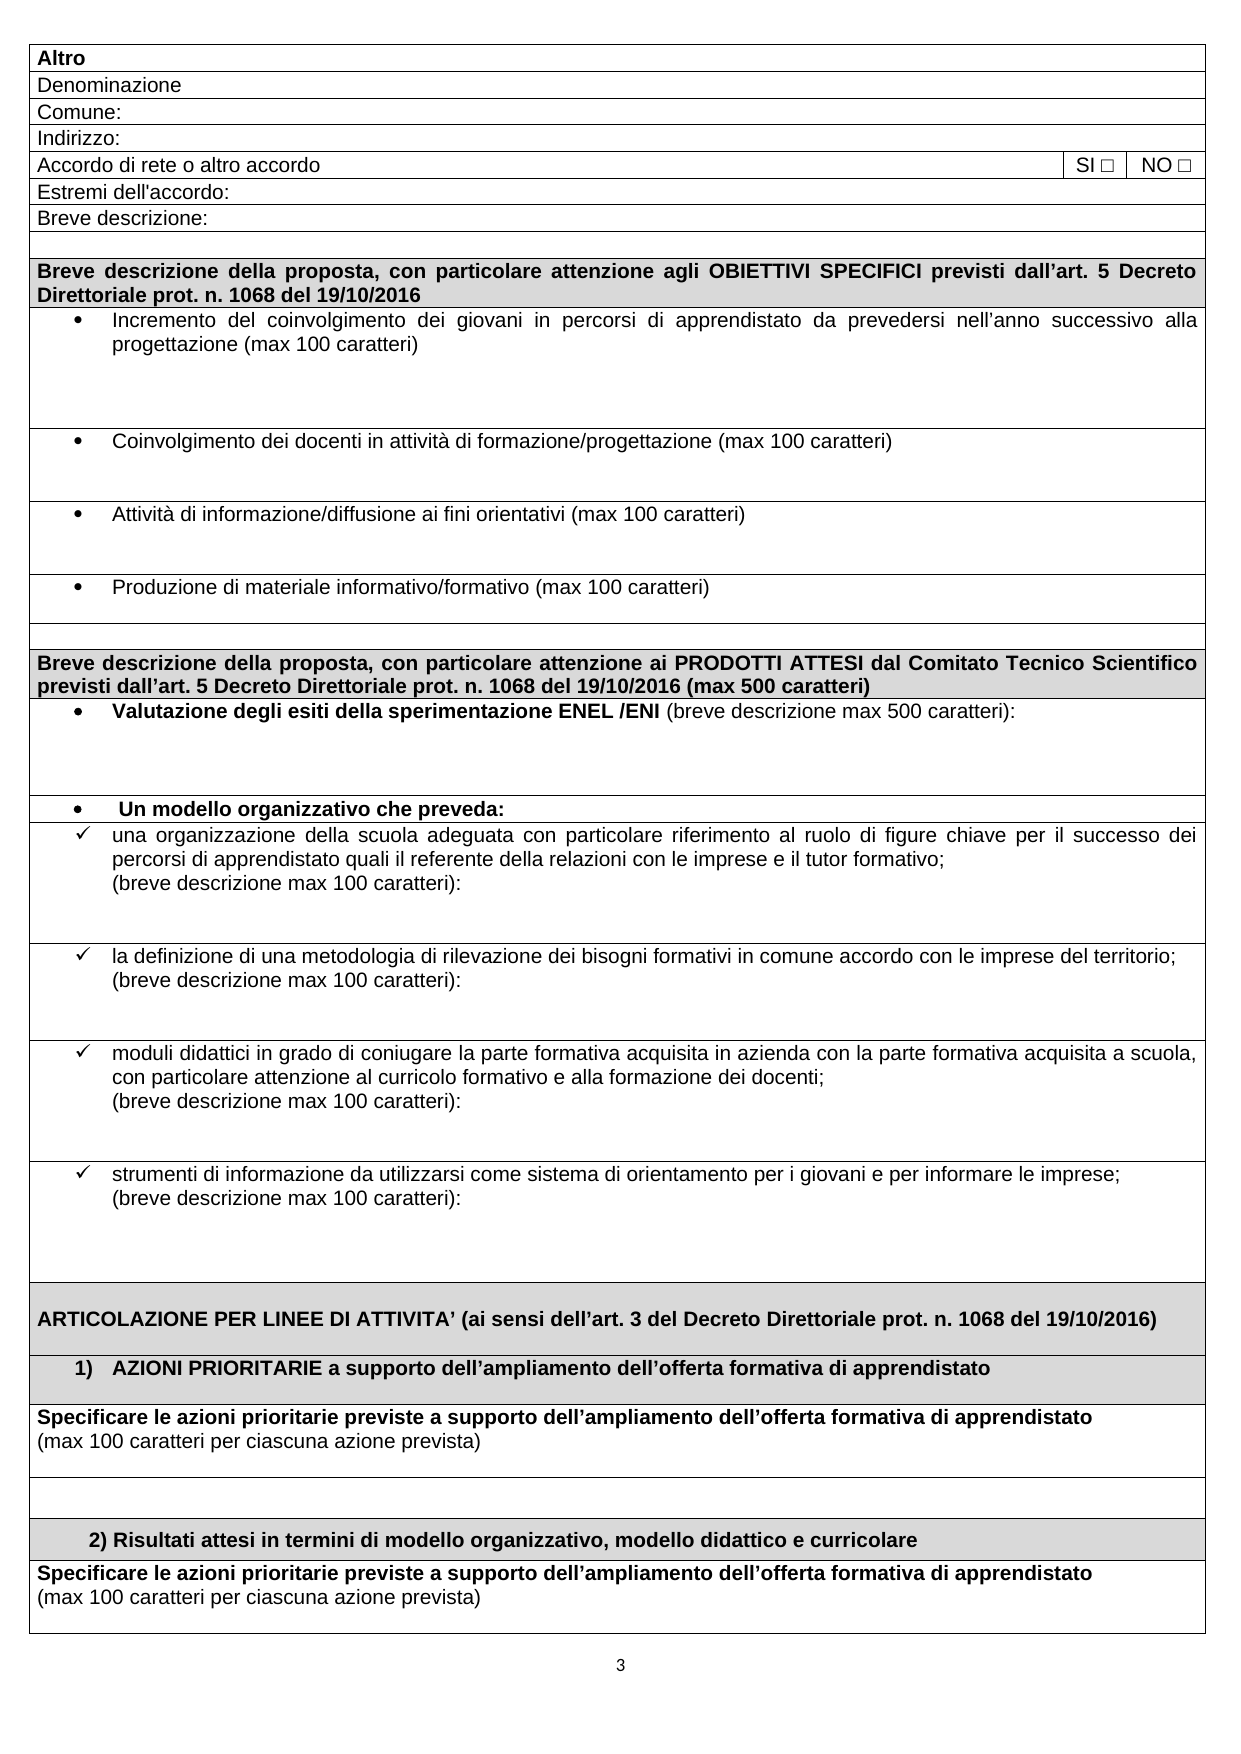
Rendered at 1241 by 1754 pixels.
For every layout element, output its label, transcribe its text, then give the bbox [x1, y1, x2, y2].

table_cell SI □ [1064, 152, 1126, 178]
table_cell [30, 1478, 1205, 1518]
table_cell Estremi dell'accordo: [30, 179, 1205, 204]
table_cell Produzione di materiale informativo/formativo (max 100 caratteri) [30, 575, 1205, 623]
table_cell Specificare le azioni prioritarie previste a supporto dell’ampliamento dell’offerta formativa di apprendistato (max 100 caratteri per ciascuna azione prevista) [30, 1405, 1205, 1477]
table_cell Breve descrizione della proposta, con particolare attenzione ai PRODOTTI ATTESI dal Comitato Tecnico Scientifico previsti dall’art. 5 Decreto Direttoriale prot. n. 1068 del 19/10/2016 (max 500 caratteri) [30, 650, 1205, 698]
table_cell la definizione di una metodologia di rilevazione dei bisogni formativi in comune accordo con le imprese del territorio; (breve descrizione max 100 caratteri): [30, 944, 1205, 1040]
table_cell una organizzazione della scuola adeguata con particolare riferimento al ruolo di figure chiave per il successo dei percorsi di apprendistato quali il referente della relazioni con le imprese e il tutor formativo; (breve descrizione max 100 caratteri): [30, 823, 1205, 943]
table_cell strumenti di informazione da utilizzarsi come sistema di orientamento per i giovani e per informare le imprese; (breve descrizione max 100 caratteri): [30, 1162, 1205, 1282]
table_cell Attività di informazione/diffusione ai fini orientativi (max 100 caratteri) [30, 502, 1205, 574]
table_cell AZIONI PRIORITARIE a supporto dell’ampliamento dell’offerta formativa di apprendistato [30, 1356, 1205, 1404]
table_cell [30, 624, 1205, 649]
table_cell Accordo di rete o altro accordo [30, 152, 1063, 178]
table_cell Coinvolgimento dei docenti in attività di formazione/progettazione (max 100 caratteri) [30, 429, 1205, 501]
table_cell Denominazione [30, 72, 1205, 98]
table_cell Incremento del coinvolgimento dei giovani in percorsi di apprendistato da prevedersi nell’anno successivo alla progettazione (max 100 caratteri) [30, 308, 1205, 428]
table_cell ARTICOLAZIONE PER LINEE DI ATTIVITA’ (ai sensi dell’art. 3 del Decreto Direttoriale prot. n. 1068 del 19/10/2016) [30, 1283, 1205, 1355]
table_cell moduli didattici in grado di coniugare la parte formativa acquisita in azienda con la parte formativa acquisita a scuola, con particolare attenzione al curricolo formativo e alla formazione dei docenti; (breve descrizione max 100 caratteri): [30, 1041, 1205, 1161]
table_cell Breve descrizione: [30, 205, 1205, 231]
table_cell Altro [30, 45, 1205, 71]
table_cell Indirizzo: [30, 125, 1205, 151]
table_cell 2) Risultati attesi in termini di modello organizzativo, modello didattico e curricolare [30, 1519, 1205, 1560]
table_cell [30, 232, 1205, 258]
table_cell Valutazione degli esiti della sperimentazione ENEL /ENI (breve descrizione max 500 caratteri): [30, 699, 1205, 795]
table_cell Un modello organizzativo che preveda: [30, 796, 1205, 822]
table_cell Specificare le azioni prioritarie previste a supporto dell’ampliamento dell’offerta formativa di apprendistato (max 100 caratteri per ciascuna azione prevista) [30, 1561, 1205, 1633]
table_cell Comune: [30, 99, 1205, 124]
table_cell Breve descrizione della proposta, con particolare attenzione agli OBIETTIVI SPECIFICI previsti dall’art. 5 Decreto Direttoriale prot. n. 1068 del 19/10/2016 [30, 259, 1205, 307]
table_cell NO □ [1127, 152, 1205, 178]
